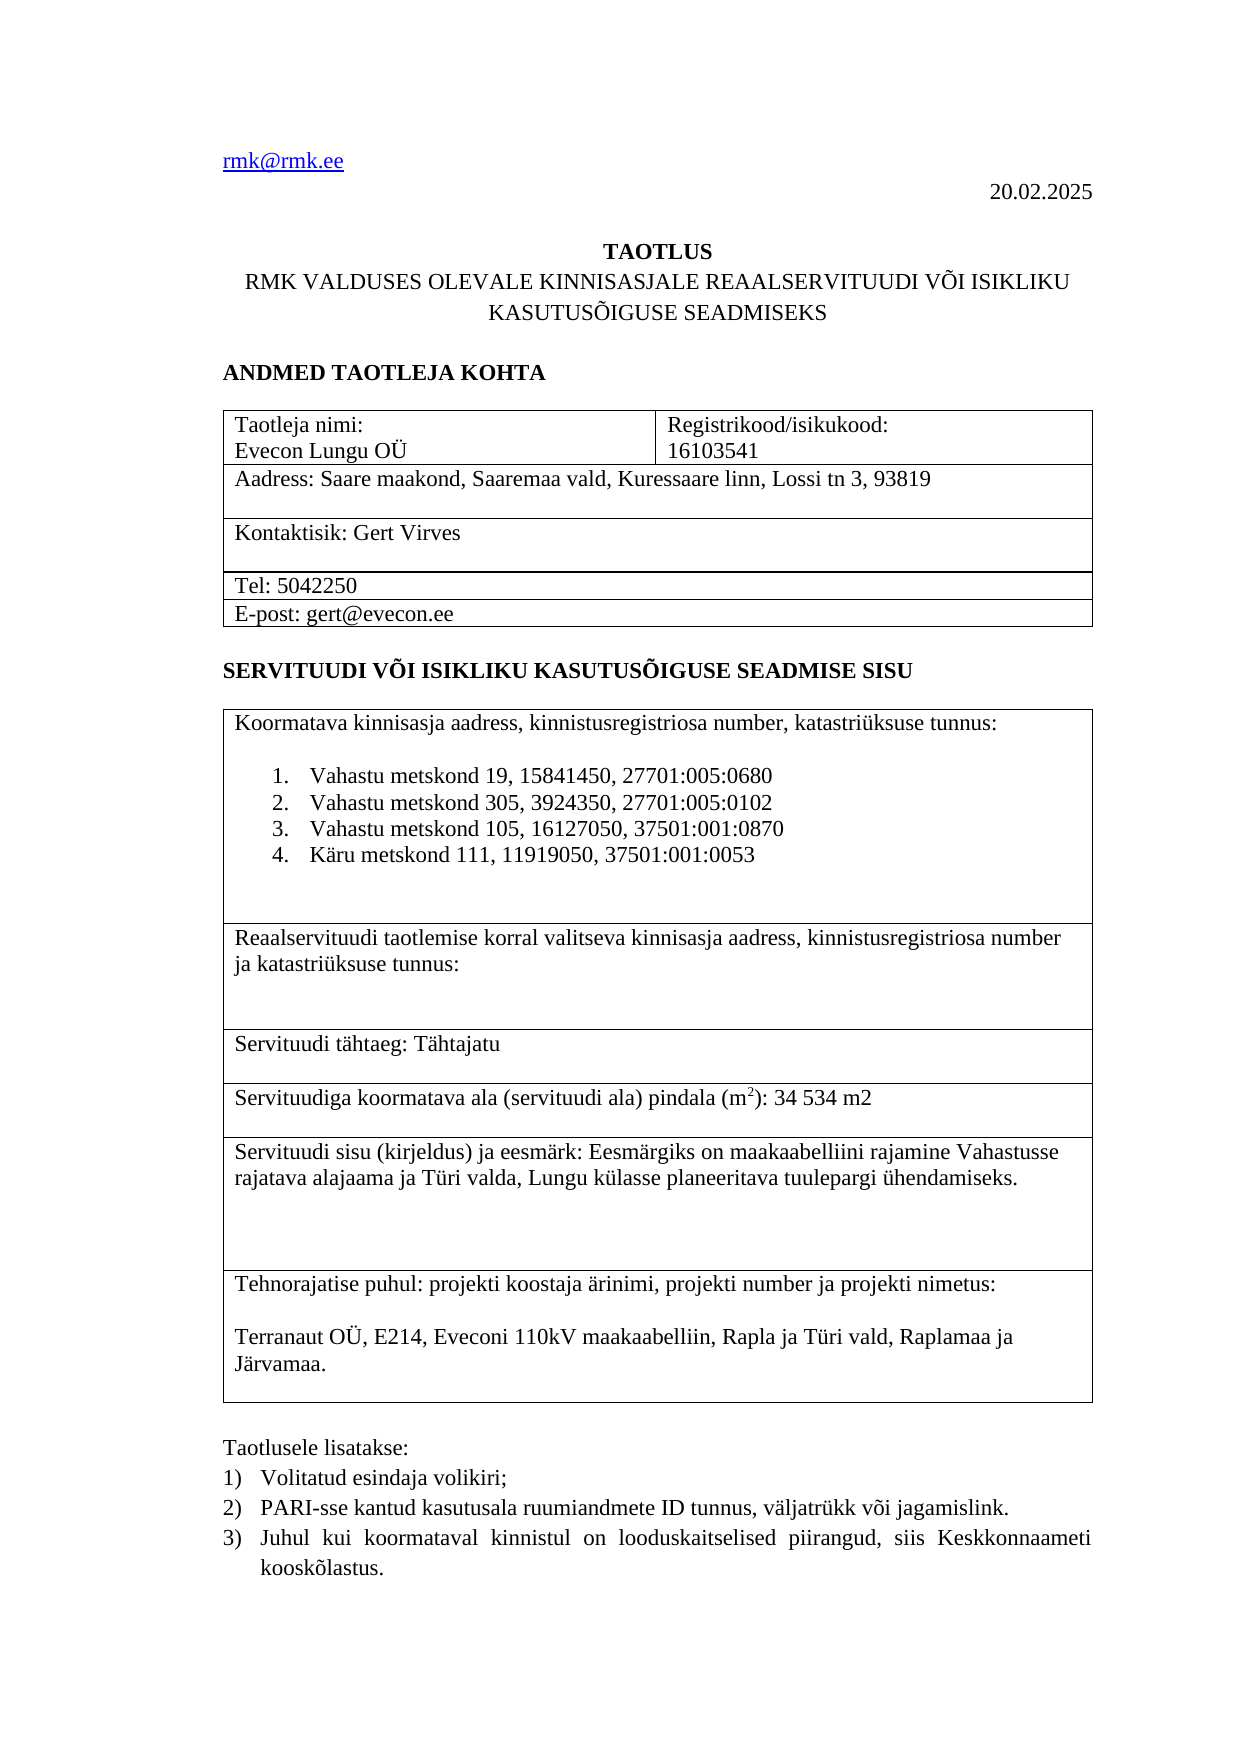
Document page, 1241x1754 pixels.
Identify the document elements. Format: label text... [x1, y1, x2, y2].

table_cell Tehnorajatise puhul: projekti koostaja ärinimi, projekti number ja projekti nimetus: Terranaut OÜ, E214, Eveconi 110kV maakaabelliin, Rapla ja Türi vald, Raplamaa ja Järvamaa. [224, 1271, 1092, 1402]
list Volitatud esindaja volikiri; [223, 1464, 1093, 1490]
table_cell Servituudi tähtaeg: Tähtajatu [224, 1030, 1092, 1083]
list TAOTLUS [223, 238, 1093, 264]
list ANDMED TAOTLEJA KOHTA [223, 359, 1093, 385]
table_cell E-post: gert@evecon.ee [224, 600, 1092, 626]
table_cell Tel: 5042250 [224, 573, 1092, 599]
list PARI-sse kantud kasutusala ruumiandmete ID tunnus, väljatrükk või jagamislink. [223, 1494, 1093, 1520]
table_cell Servituudi sisu (kirjeldus) ja eesmärk: Eesmärgiks on maakaabelliini rajamine Vahastusse rajatava alajaama ja Türi valda, Lungu külasse planeeritava tuulepargi ühendamiseks. [224, 1138, 1092, 1269]
list Juhul kui koormataval kinnistul on looduskaitselised piirangud, siis Keskkonnaameti kooskõlastus. [223, 1524, 1093, 1581]
table_cell Aadress: Saare maakond, Saaremaa vald, Kuressaare linn, Lossi tn 3, 93819 [224, 465, 1092, 518]
table_cell Reaalservituudi taotlemise korral valitseva kinnisasja aadress, kinnistusregistriosa number ja katastriüksuse tunnus: [224, 924, 1092, 1029]
list Taotlusele lisatakse: [223, 1433, 1093, 1460]
table_header Registrikood/isikukood: 16103541 [656, 411, 1092, 464]
list SERVITUUDI VÕI ISIKLIKU KASUTUSÕIGUSE SEADMISE SISU [223, 657, 1093, 684]
table_header Koormatava kinnisasja aadress, kinnistusregistriosa number, katastriüksuse tunnus: Vahastu metskond 19, 15841450, 27701:005:0680 Vahastu metskond 305, 3924350, 27701:005:0102 Vahastu metskond 105, 16127050, 37501:001:0870 Käru metskond 111, 11919050, 37501:001:0053 [224, 710, 1092, 923]
table_header Taotleja nimi: Evecon Lungu OÜ [224, 411, 655, 464]
list 20.02.2025 [223, 178, 1093, 204]
table_cell Servituudiga koormatava ala (servituudi ala) pindala (m2): 34 534 m2 [224, 1084, 1092, 1137]
table_cell Kontaktisik: Gert Virves [224, 519, 1092, 571]
list rmk@rmk.ee [223, 148, 1093, 174]
list RMK VALDUSES OLEVALE KINNISASJALE REAALSERVITUUDI VÕI ISIKLIKU KASUTUSÕIGUSE SEADMISEKS [223, 268, 1093, 325]
